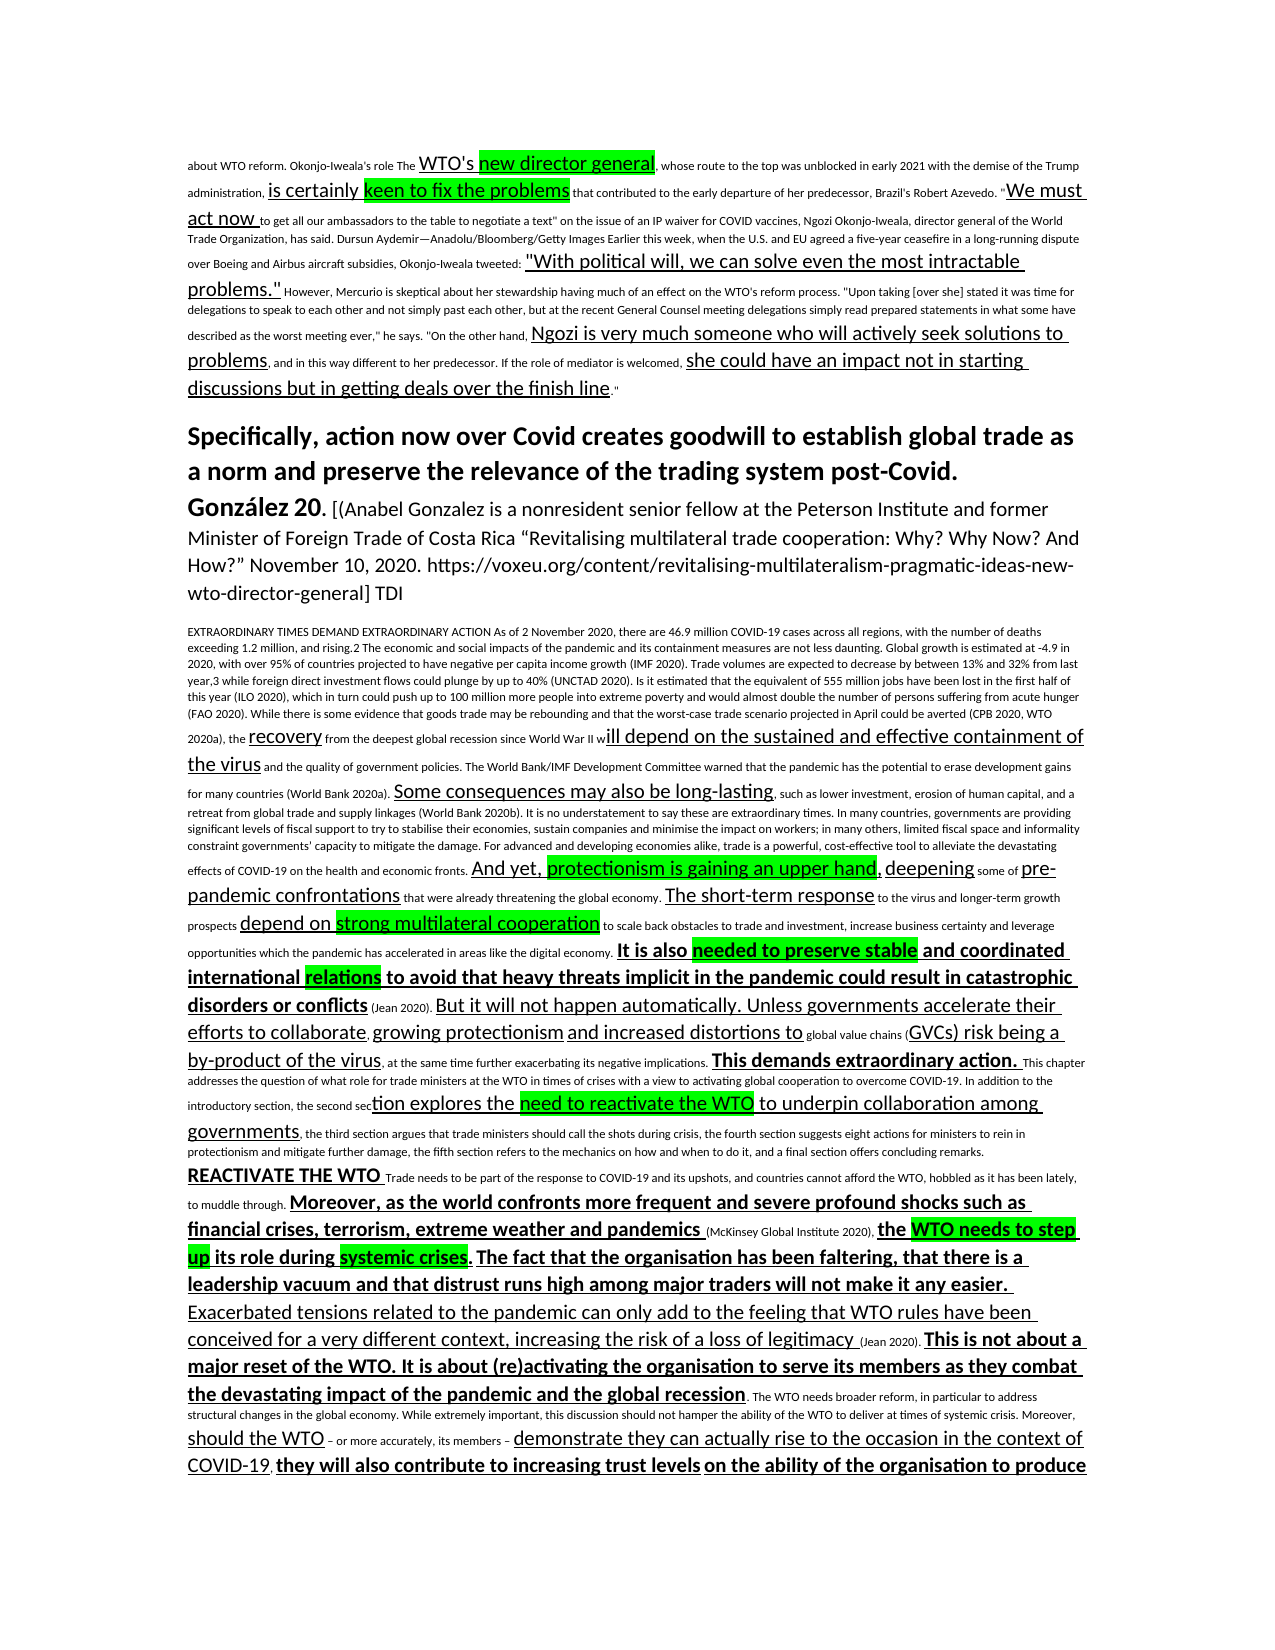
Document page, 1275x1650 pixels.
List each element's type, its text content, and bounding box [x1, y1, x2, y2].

text Specifically, action now over Covid creates goodwill to establish global trade as a norm and preserve the relevance of the trading system post-Covid. [187, 419, 1087, 487]
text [187, 624, 1087, 1478]
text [187, 150, 1087, 400]
text González 20. [(Anabel Gonzalez is a nonresident senior fellow at the Peterson Institute and former Minister of Foreign Trade of Costa Rica “Revitalising multilateral trade cooperation: Why? Why Now? And How?” November 10, 2020. https://voxeu.org/content/revitalising-multilateralism-pragmatic-ideas-new-wto-director-general] TDI [187, 490, 1087, 605]
